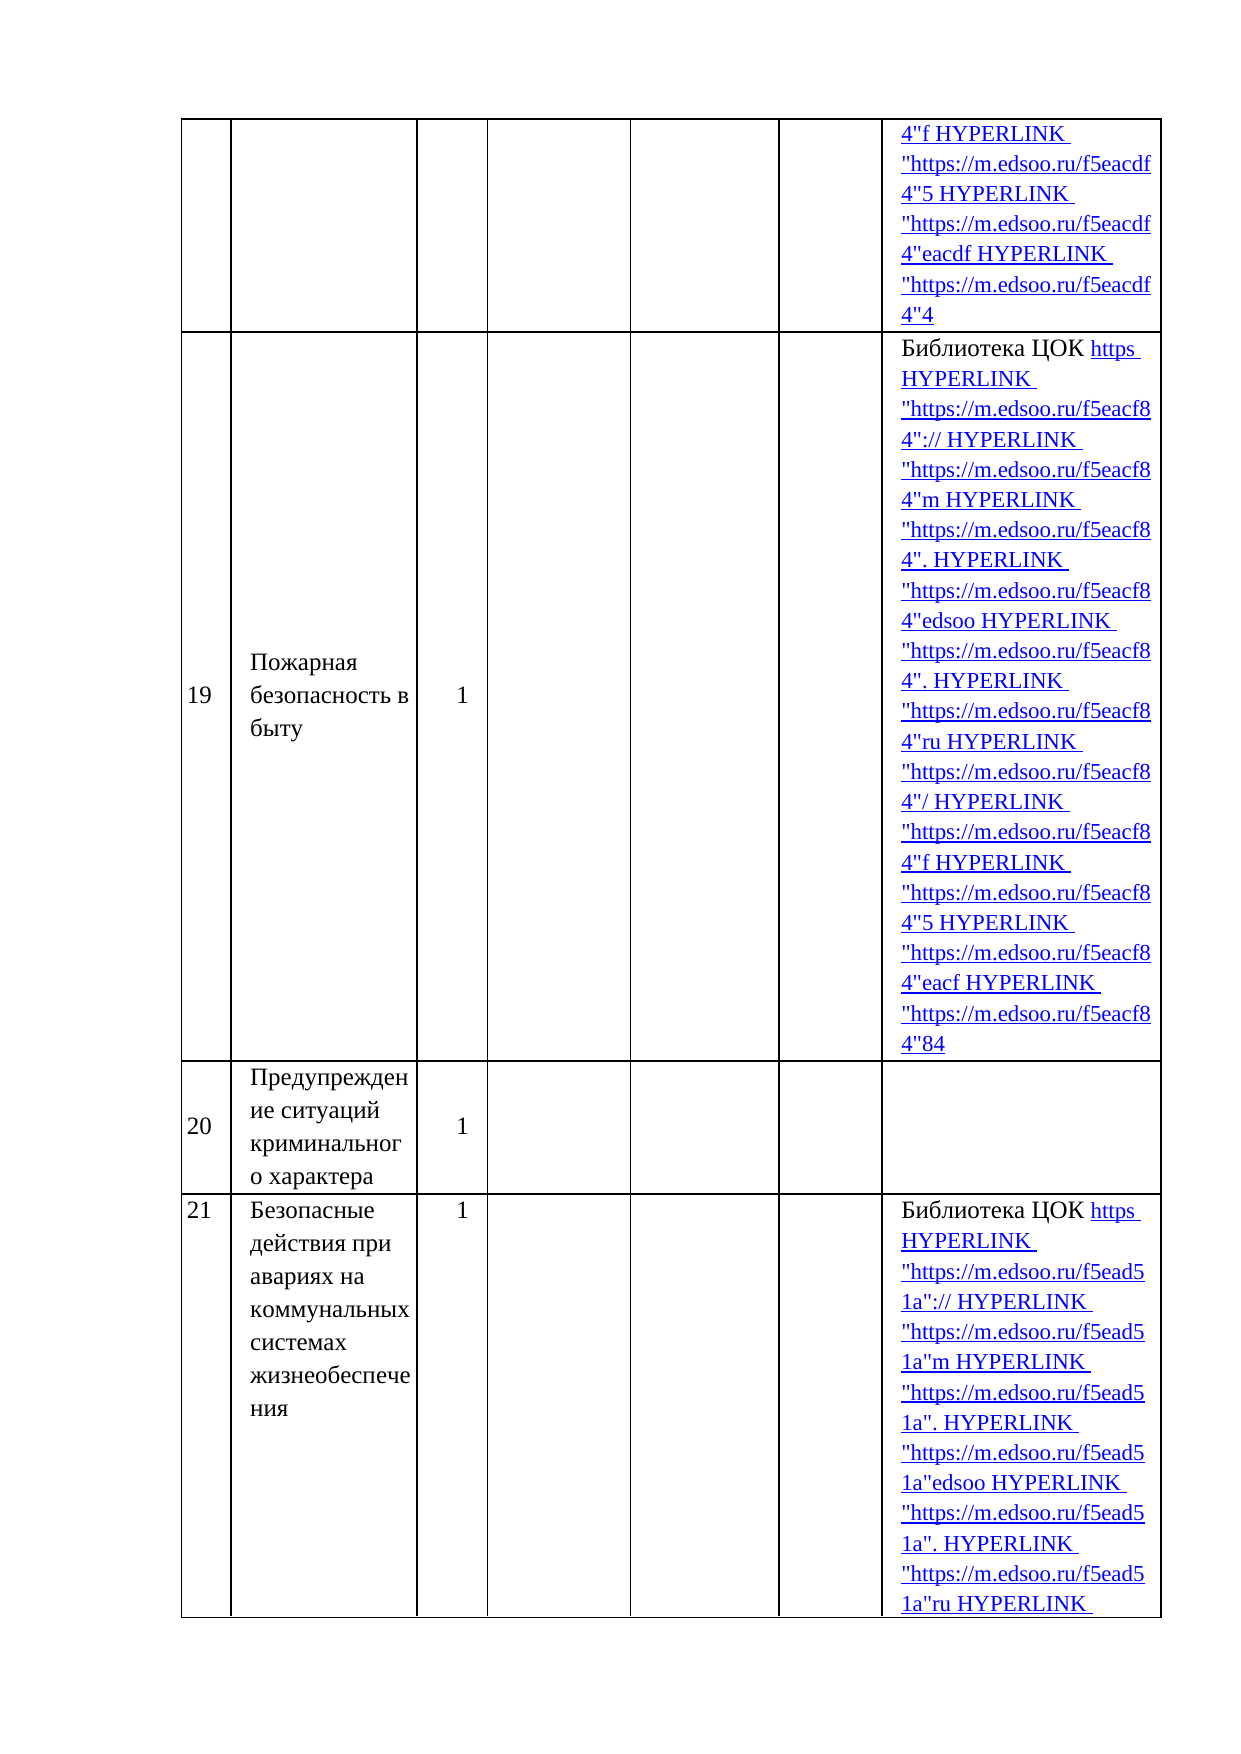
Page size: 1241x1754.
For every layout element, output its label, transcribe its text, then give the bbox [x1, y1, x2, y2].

table_cell [780, 120, 881, 331]
table_cell Библиотека ЦОК https HYPERLINK "https://m.edsoo.ru/f5eacf84":// HYPERLINK "https://m.edsoo.ru/f5eacf84"m HYPERLINK "https://m.edsoo.ru/f5eacf84". HYPERLINK "https://m.edsoo.ru/f5eacf84"edsoo HYPERLINK "https://m.edsoo.ru/f5eacf84". HYPERLINK "https://m.edsoo.ru/f5eacf84"ru HYPERLINK "https://m.edsoo.ru/f5eacf84"/ HYPERLINK "https://m.edsoo.ru/f5eacf84"f HYPERLINK "https://m.edsoo.ru/f5eacf84"5 HYPERLINK "https://m.edsoo.ru/f5eacf84"eacf HYPERLINK "https://m.edsoo.ru/f5eacf84"84 [883, 333, 1160, 1060]
table_cell [488, 333, 630, 1060]
table_cell [883, 1062, 1160, 1193]
table_cell Предупреждение ситуаций криминального характера [232, 1062, 416, 1193]
table_cell 18 [182, 120, 230, 331]
table_cell [631, 1062, 778, 1193]
table_cell 21 [182, 1195, 230, 1616]
table_cell [631, 333, 778, 1060]
table_cell 1 [418, 120, 487, 331]
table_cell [883, 120, 1160, 331]
table_cell [780, 1062, 881, 1193]
table_cell 1 [418, 1195, 487, 1616]
table_cell [488, 1195, 630, 1616]
table_cell [631, 1195, 778, 1616]
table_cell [232, 120, 416, 331]
table_cell [780, 1195, 881, 1616]
table_cell 20 [182, 1062, 230, 1193]
table_cell [631, 120, 778, 331]
table_cell [780, 333, 881, 1060]
table_cell 1 [418, 333, 487, 1060]
table_cell 19 [182, 333, 230, 1060]
table_cell Пожарная безопасность в быту [232, 333, 416, 1060]
table_cell 1 [418, 1062, 487, 1193]
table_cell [883, 1195, 1160, 1616]
table_cell [488, 120, 630, 331]
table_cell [232, 1195, 416, 1616]
table_cell [488, 1062, 630, 1193]
